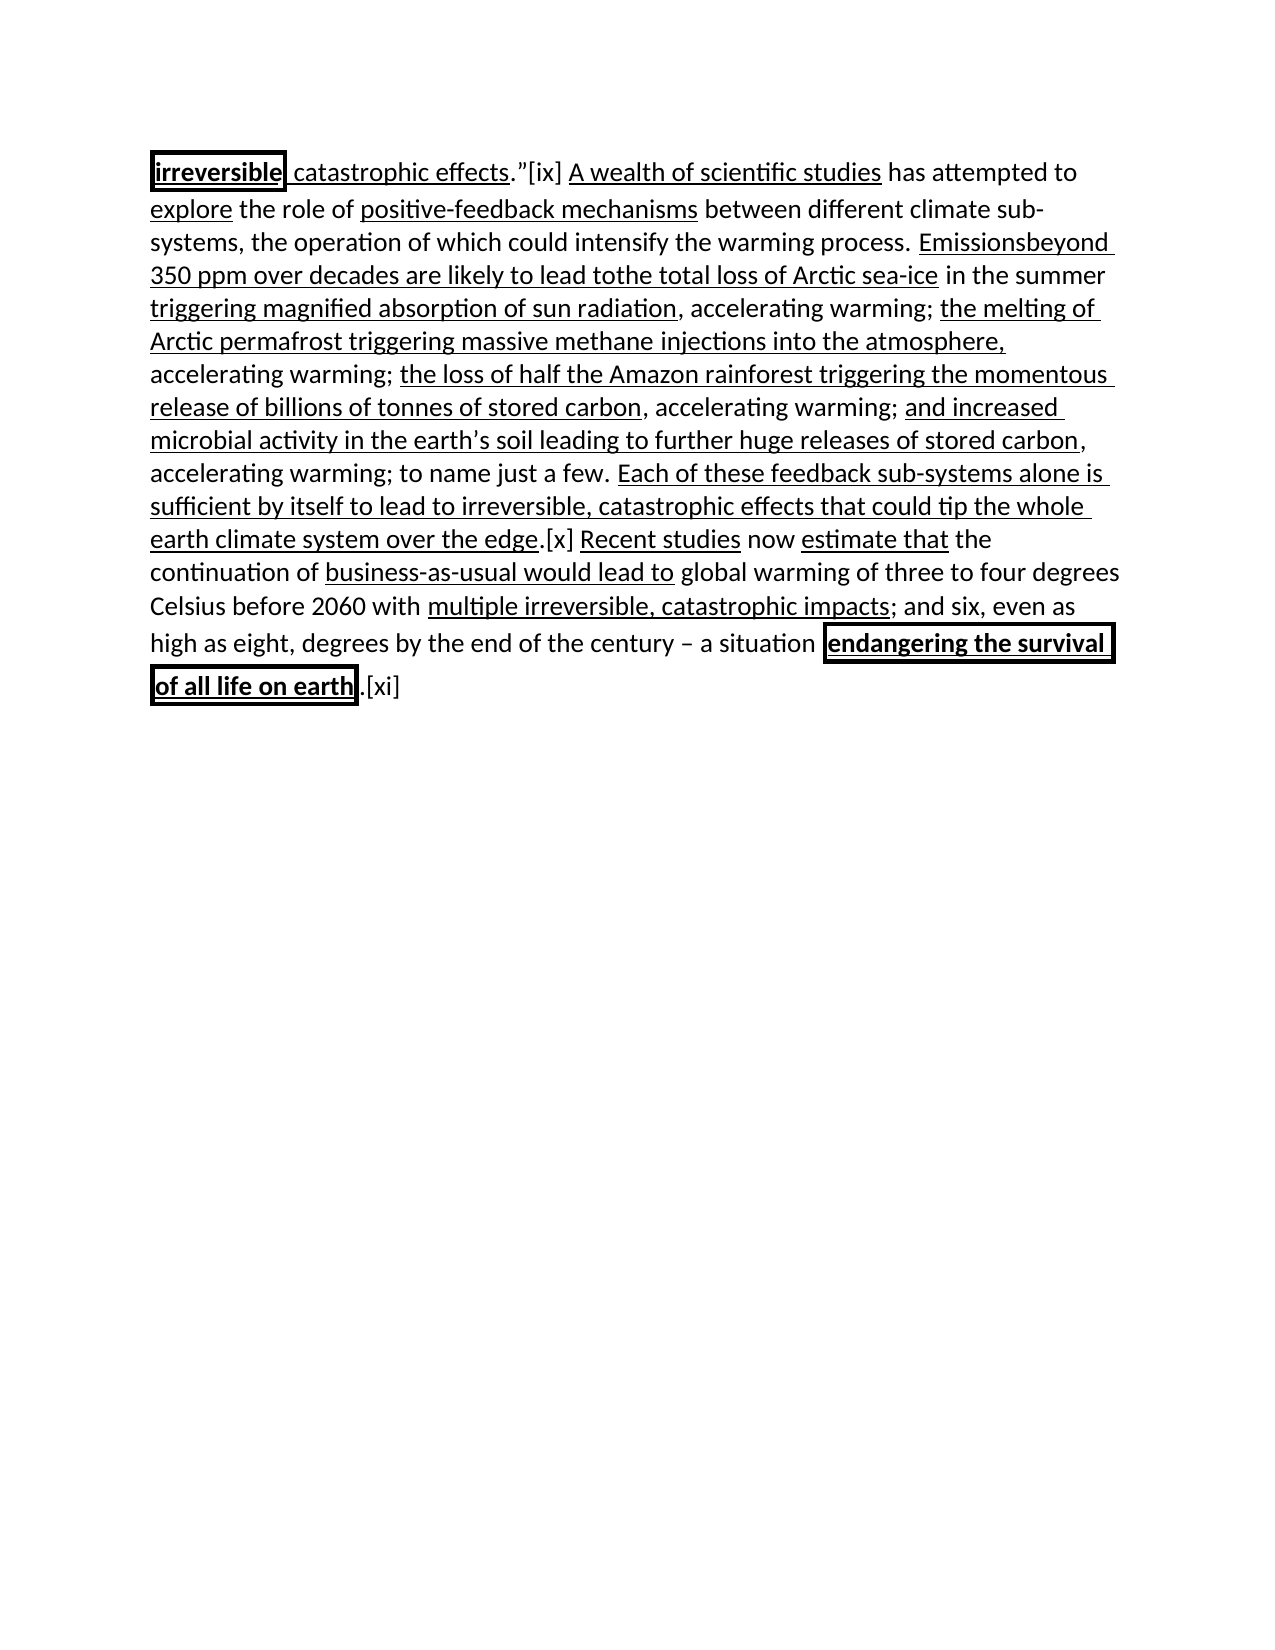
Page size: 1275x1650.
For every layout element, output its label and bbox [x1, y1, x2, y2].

text [150, 150, 1125, 706]
